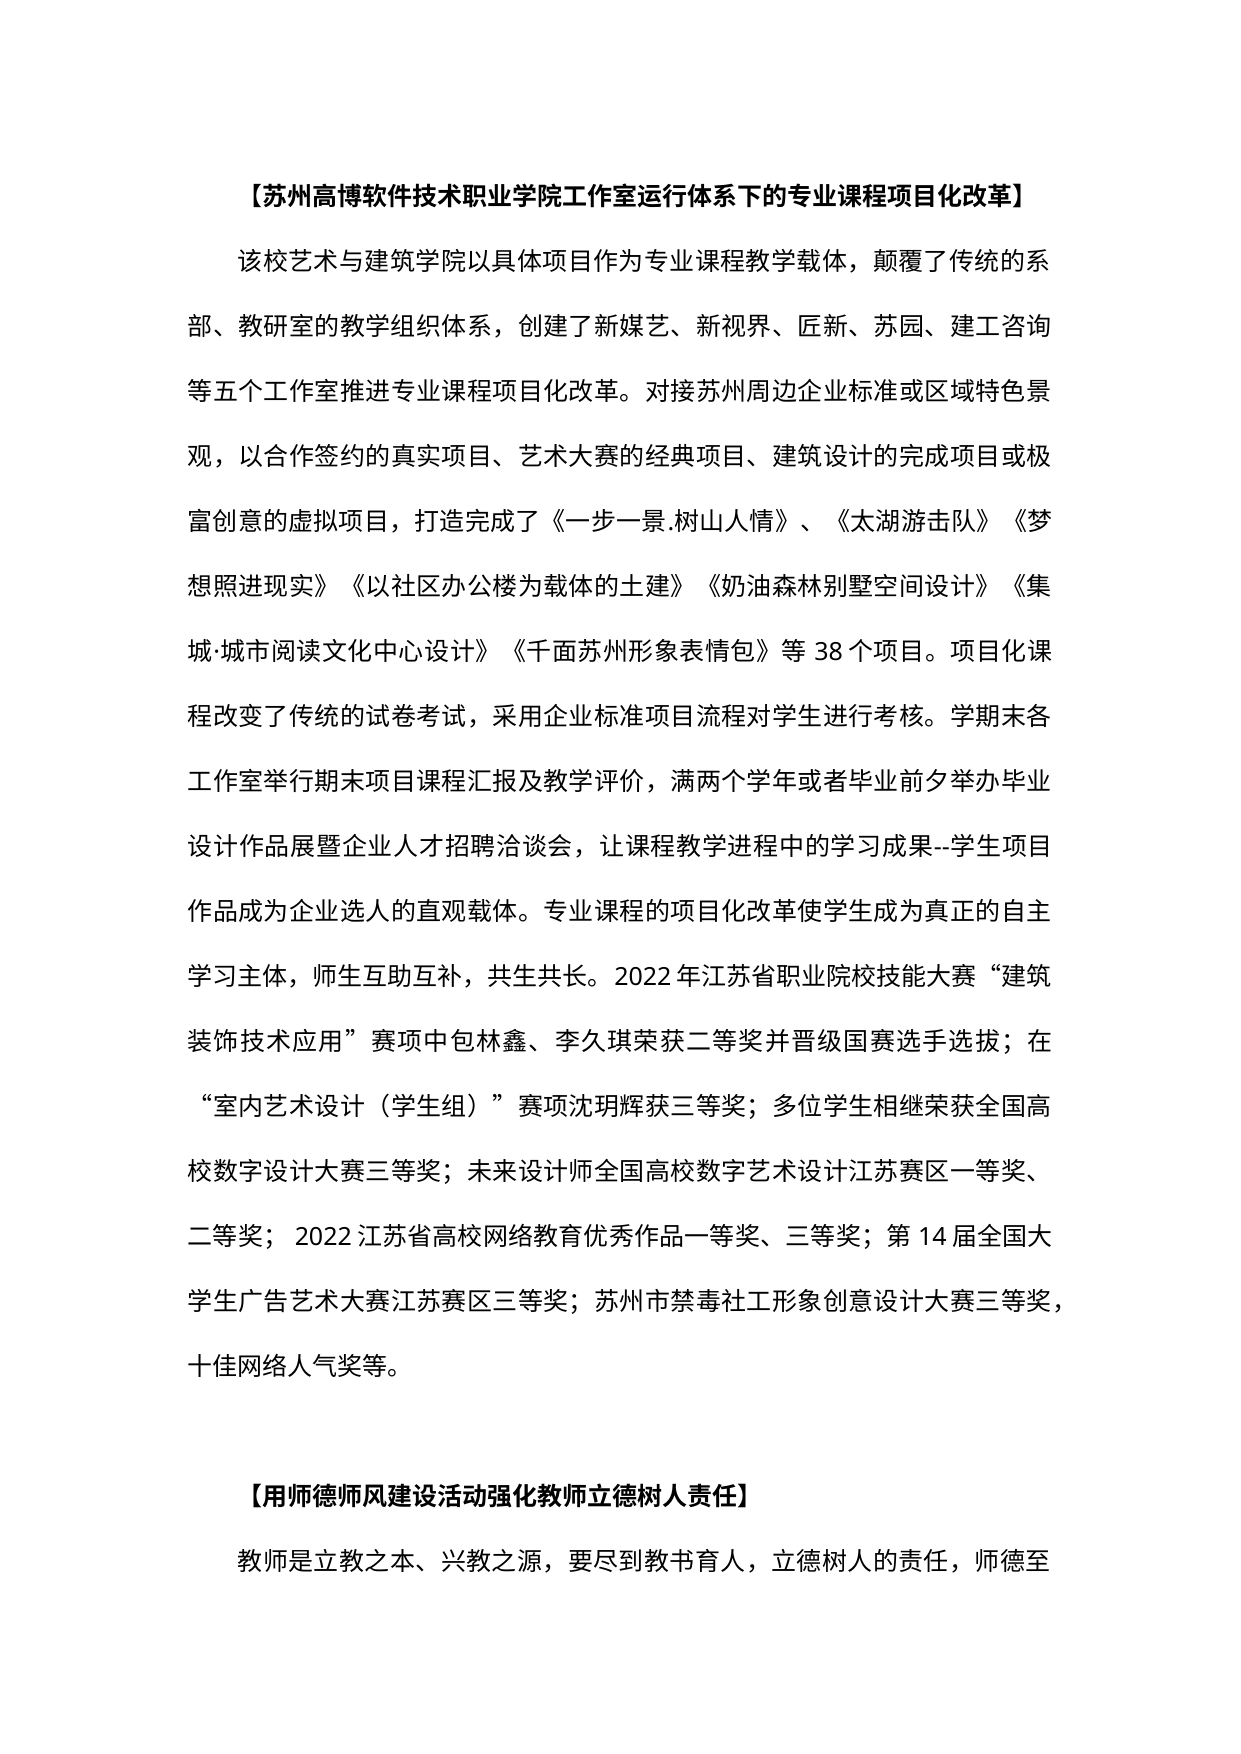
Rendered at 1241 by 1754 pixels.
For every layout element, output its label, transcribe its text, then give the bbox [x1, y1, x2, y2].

text 【用师德师风建设活动强化教师立德树人责任】 [187, 1462, 1053, 1527]
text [187, 1527, 1053, 1592]
text 【苏州高博软件技术职业学院工作室运行体系下的专业课程项目化改革】 [187, 162, 1053, 227]
text 该校艺术与建筑学院以具体项目作为专业课程教学载体，颠覆了传统的系部、教研室的教学组织体系，创建了新媒艺、新视界、匠新、苏园、建工咨询等五个工作室推进专业课程项目化改革。对接苏州周边企业标准或区域特色景观，以合作签约的真实项目、艺术大赛的经典项目、建筑设计的完成项目或极富创意的虚拟项目，打造完成了《一步一景.树山人情》、《太湖游击队》《梦想照进现实》《以社区办公楼为载体的土建》《奶油森林别墅空间设计》《集城·城市阅读文化中心设计》《千面苏州形象表情包》等38个项目。项目化课程改变了传统的试卷考试，采用企业标准项目流程对学生进行考核。学期末各工作室举行期末项目课程汇报及教学评价，满两个学年或者毕业前夕举办毕业设计作品展暨企业人才招聘洽谈会，让课程教学进程中的学习成果--学生项目作品成为企业选人的直观载体。专业课程的项目化改革使学生成为真正的自主学习主体，师生互助互补，共生共长。2022年江苏省职业院校技能大赛“建筑装饰技术应用”赛项中包林鑫、李久琪荣获二等奖并晋级国赛选手选拔；在“室内艺术设计（学生组）”赛项沈玥辉获三等奖；多位学生相继荣获全国高校数字设计大赛三等奖；未来设计师全国高校数字艺术设计江苏赛区一等奖、二等奖； 2022江苏省高校网络教育优秀作品一等奖、三等奖；第14届全国大学生广告艺术大赛江苏赛区三等奖；苏州市禁毒社工形象创意设计大赛三等奖，十佳网络人气奖等。 [187, 227, 1053, 1397]
